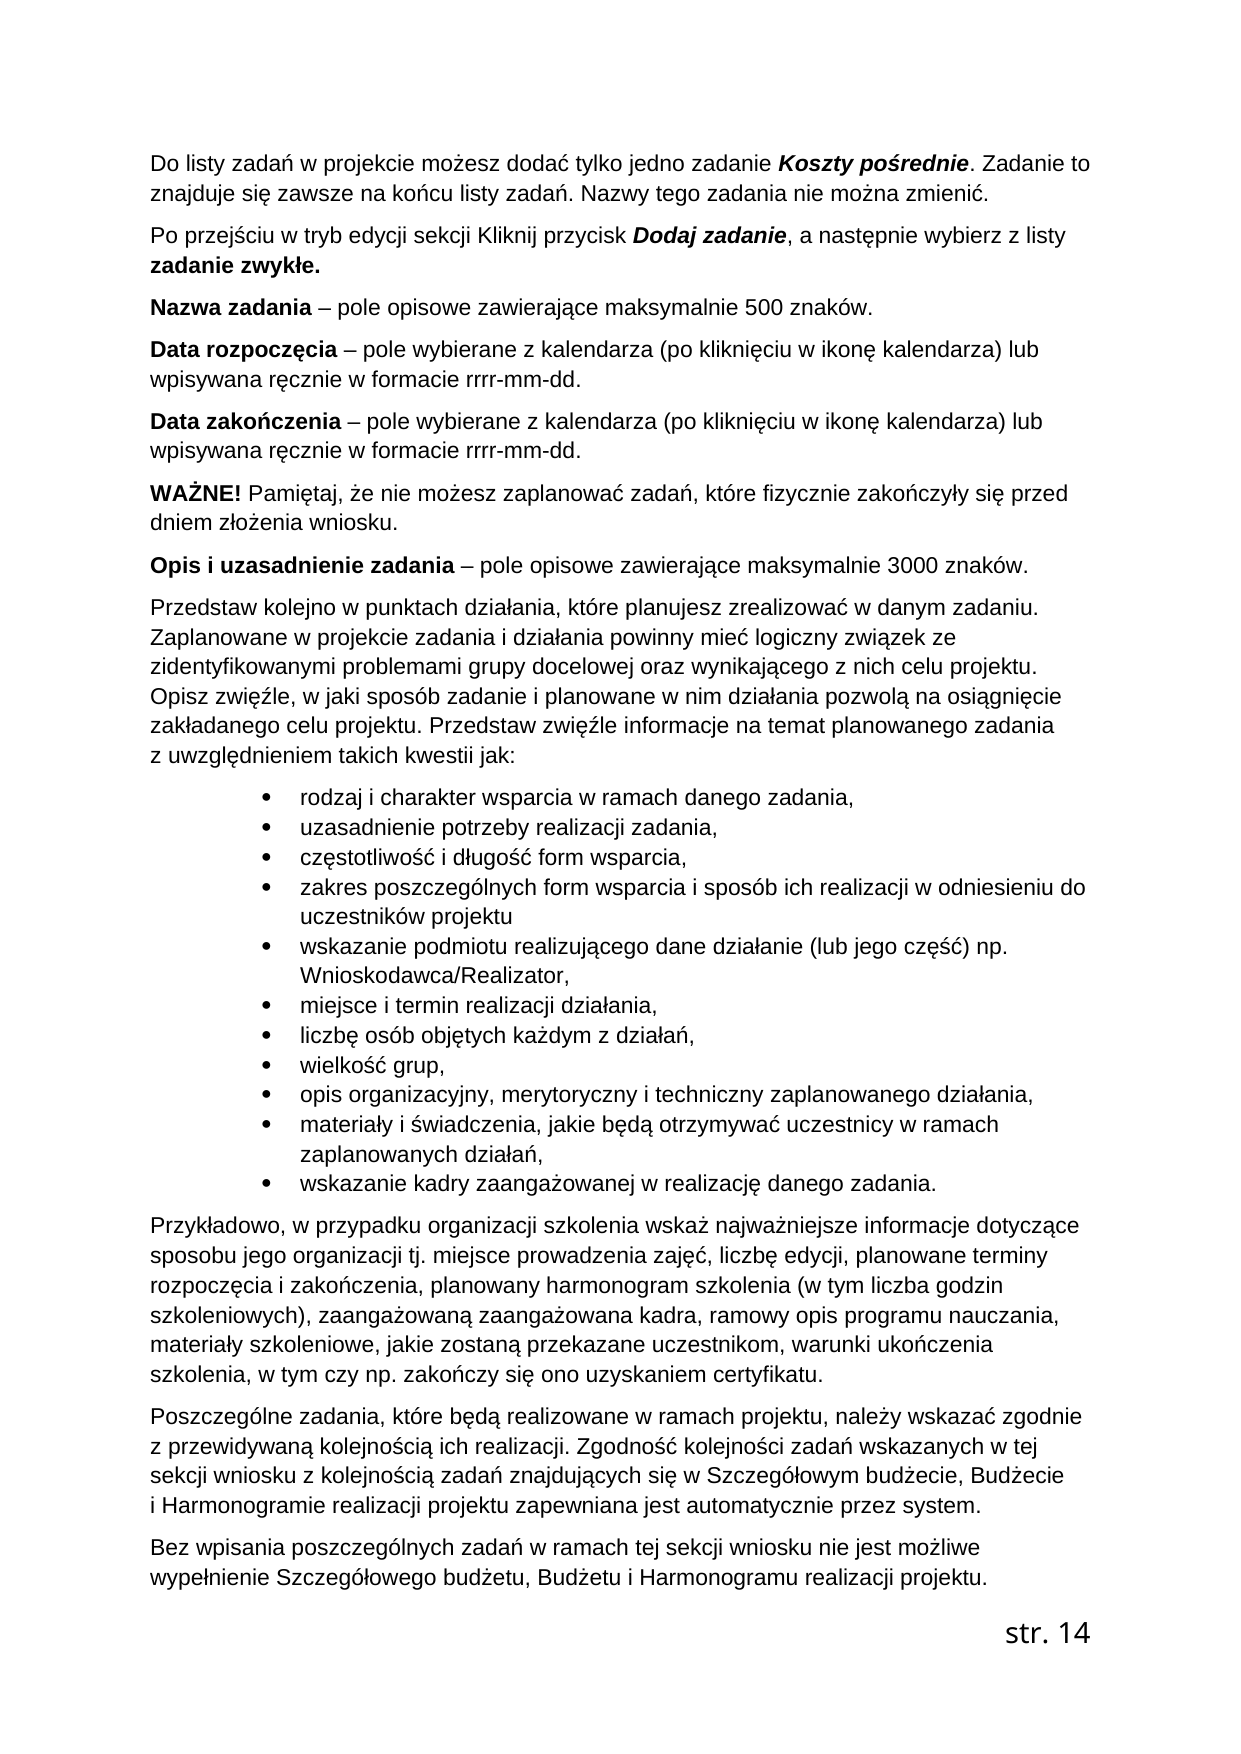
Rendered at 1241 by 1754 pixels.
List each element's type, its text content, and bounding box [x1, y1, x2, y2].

list rodzaj i charakter wsparcia w ramach danego zadania, [262, 784, 1090, 811]
list częstotliwość i długość form wsparcia, [262, 844, 1090, 870]
list wskazanie kadry zaangażowanej w realizację danego zadania. [262, 1170, 1090, 1197]
text Poszczególne zadania, które będą realizowane w ramach projektu, należy wskazać zgodnie z przewidywaną kolejnością ich realizacji. Zgodność kolejności zadań wskazanych w tej sekcji wniosku z kolejnością zadań znajdujących się w Szczegółowym budżecie, Budżecie i Harmonogramie realizacji projektu zapewniana jest automatycznie przez system. [150, 1403, 1090, 1518]
list miejsce i termin realizacji działania, [262, 992, 1090, 1018]
list wielkość grup, [262, 1052, 1090, 1078]
list liczbę osób objętych każdym z działań, [262, 1022, 1090, 1048]
list wskazanie podmiotu realizującego dane działanie (lub jego część) np. Wnioskodawca/Realizator, [262, 933, 1090, 989]
text Po przejściu w tryb edycji sekcji Kliknij przycisk Dodaj zadanie, a następnie wybierz z listy zadanie zwykłe. [150, 222, 1090, 278]
list uzasadnienie potrzeby realizacji zadania, [262, 814, 1090, 840]
list zakres poszczególnych form wsparcia i sposób ich realizacji w odniesieniu do uczestników projektu [262, 873, 1090, 929]
text Data zakończenia – pole wybierane z kalendarza (po kliknięciu w ikonę kalendarza) lub wpisywana ręcznie w formacie rrrr-mm-dd. [150, 408, 1090, 464]
text Nazwa zadania – pole opisowe zawierające maksymalnie 500 znaków. [150, 294, 1090, 320]
text Opis i uzasadnienie zadania – pole opisowe zawierające maksymalnie 3000 znaków. [150, 552, 1090, 578]
text WAŻNE! Pamiętaj, że nie możesz zaplanować zadań, które fizycznie zakończyły się przed dniem złożenia wniosku. [150, 480, 1090, 536]
list materiały i świadczenia, jakie będą otrzymywać uczestnicy w ramach zaplanowanych działań, [262, 1111, 1090, 1167]
text Bez wpisania poszczególnych zadań w ramach tej sekcji wniosku nie jest możliwe wypełnienie Szczegółowego budżetu, Budżetu i Harmonogramu realizacji projektu. [150, 1534, 1090, 1590]
text Data rozpoczęcia – pole wybierane z kalendarza (po kliknięciu w ikonę kalendarza) lub wpisywana ręcznie w formacie rrrr-mm-dd. [150, 336, 1090, 392]
text Przedstaw kolejno w punktach działania, które planujesz zrealizować w danym zadaniu. Zaplanowane w projekcie zadania i działania powinny mieć logiczny związek ze zidentyfikowanymi problemami grupy docelowej oraz wynikającego z nich celu projektu. Opisz zwięźle, w jaki sposób zadanie i planowane w nim działania pozwolą na osiągnięcie zakładanego celu projektu. Przedstaw zwięźle informacje na temat planowanego zadania z uwzględnieniem takich kwestii jak: [150, 594, 1090, 768]
list opis organizacyjny, merytoryczny i techniczny zaplanowanego działania, [262, 1081, 1090, 1108]
text Przykładowo, w przypadku organizacji szkolenia wskaż najważniejsze informacje dotyczące sposobu jego organizacji tj. miejsce prowadzenia zajęć, liczbę edycji, planowane terminy rozpoczęcia i zakończenia, planowany harmonogram szkolenia (w tym liczba godzin szkoleniowych), zaangażowaną zaangażowana kadra, ramowy opis programu nauczania, materiały szkoleniowe, jakie zostaną przekazane uczestnikom, warunki ukończenia szkolenia, w tym czy np. zakończy się ono uzyskaniem certyfikatu. [150, 1212, 1090, 1387]
text Do listy zadań w projekcie możesz dodać tylko jedno zadanie Koszty pośrednie. Zadanie to znajduje się zawsze na końcu listy zadań. Nazwy tego zadania nie można zmienić. [150, 150, 1090, 206]
